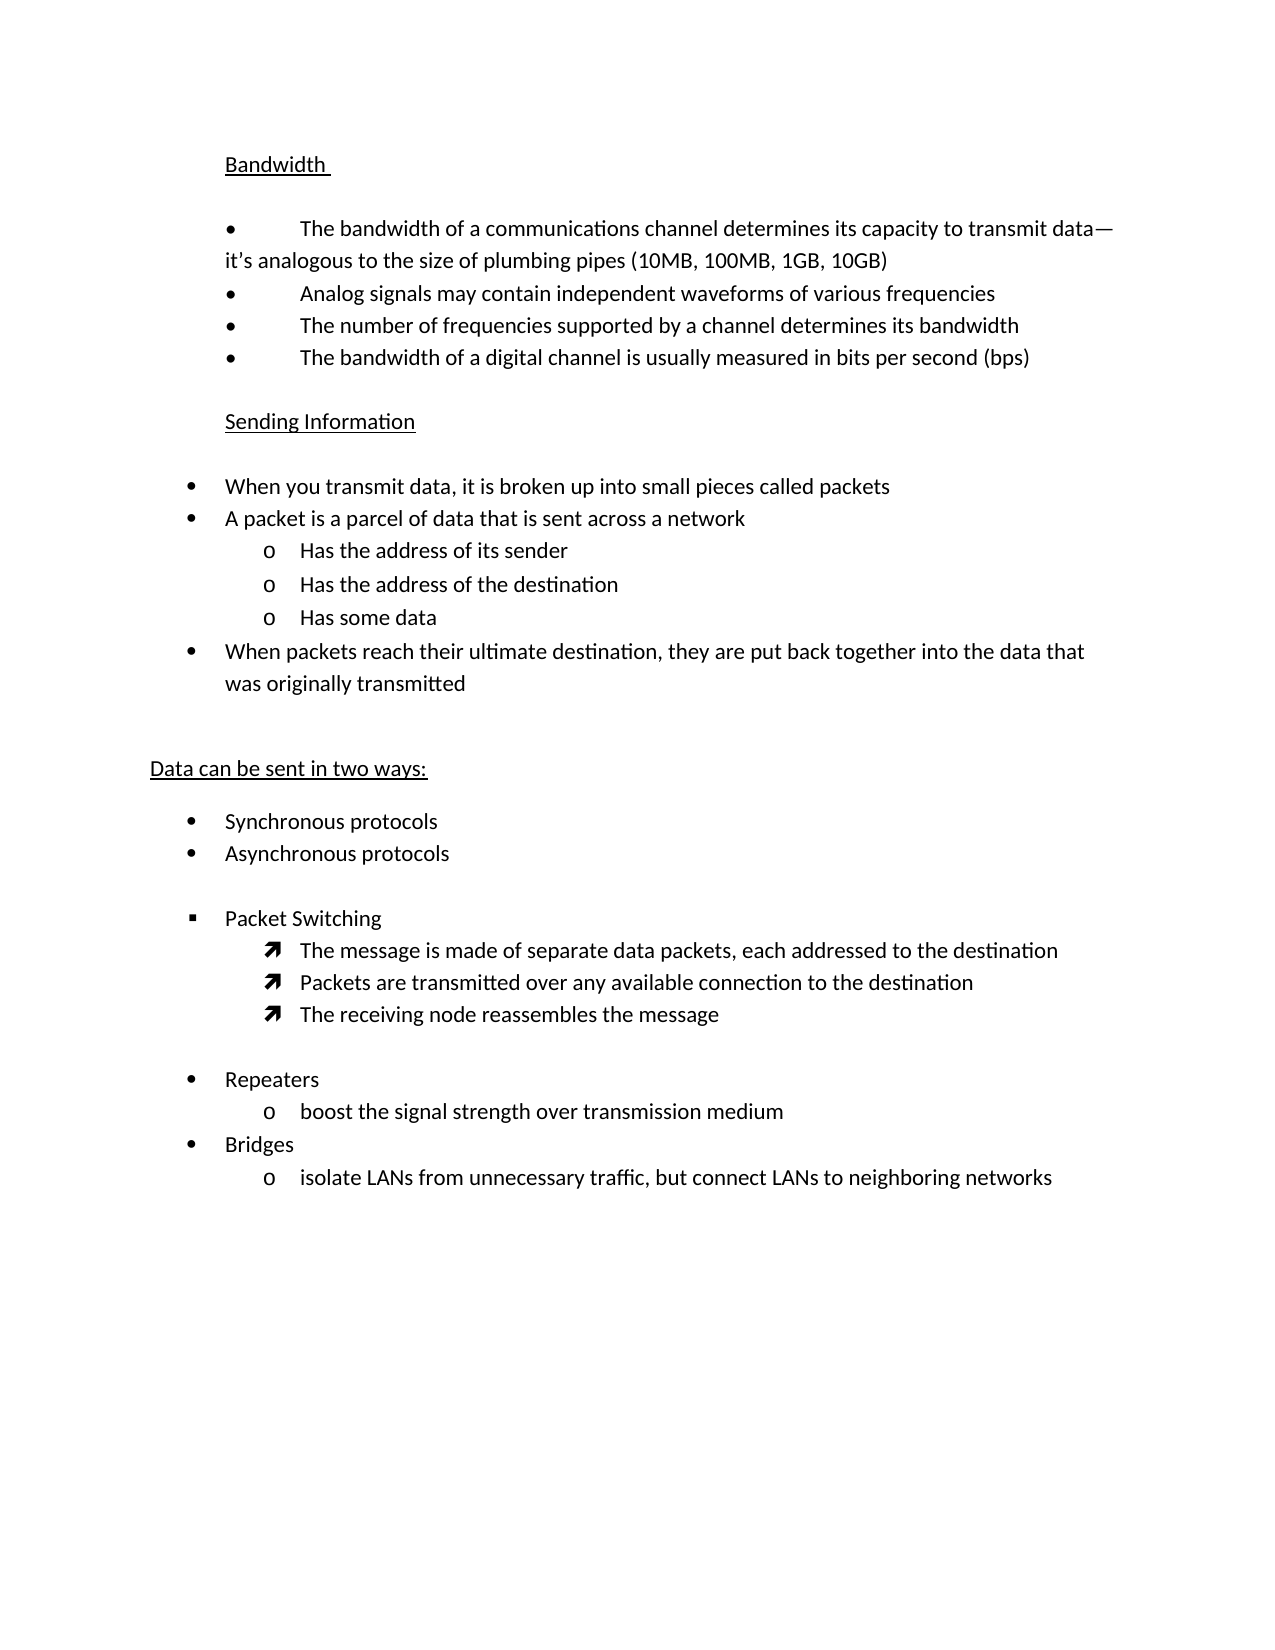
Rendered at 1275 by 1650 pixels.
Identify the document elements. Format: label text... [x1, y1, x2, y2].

list Has the address of the destination [262, 570, 1125, 599]
list Bridges [187, 1131, 1125, 1158]
list Sending Information [225, 407, 1125, 436]
text Data can be sent in two ways: [150, 754, 1125, 782]
list A packet is a parcel of data that is sent across a network [187, 504, 1125, 532]
list • The bandwidth of a communications channel determines its capacity to transmit data—it’s analogous to the size of plumbing pipes (10MB, 100MB, 1GB, 10GB) [225, 214, 1125, 274]
list Packet Switching [187, 904, 1125, 932]
list • The number of frequencies supported by a channel determines its bandwidth [225, 311, 1125, 339]
list Repeaters [187, 1065, 1125, 1093]
list boost the signal strength over transmission medium [262, 1097, 1125, 1126]
list When you transmit data, it is broken up into small pieces called packets [187, 472, 1125, 500]
list The receiving node reassembles the message [262, 1000, 1125, 1028]
list When packets reach their ultimate destination, they are put back together into the data that was originally transmitted [187, 637, 1125, 697]
list • Analog signals may contain independent waveforms of various frequencies [225, 279, 1125, 307]
list Has the address of its sender [262, 536, 1125, 565]
list The message is made of separate data packets, each addressed to the destination [262, 936, 1125, 964]
list Has some data [262, 603, 1125, 632]
list isolate LANs from unnecessary traffic, but connect LANs to neighboring networks [262, 1163, 1125, 1192]
list • The bandwidth of a digital channel is usually measured in bits per second (bps) [225, 343, 1125, 371]
list Asynchronous protocols [187, 839, 1125, 867]
list Bandwidth [225, 150, 1125, 178]
list Packets are transmitted over any available connection to the destination [262, 968, 1125, 996]
list Synchronous protocols [187, 807, 1125, 835]
